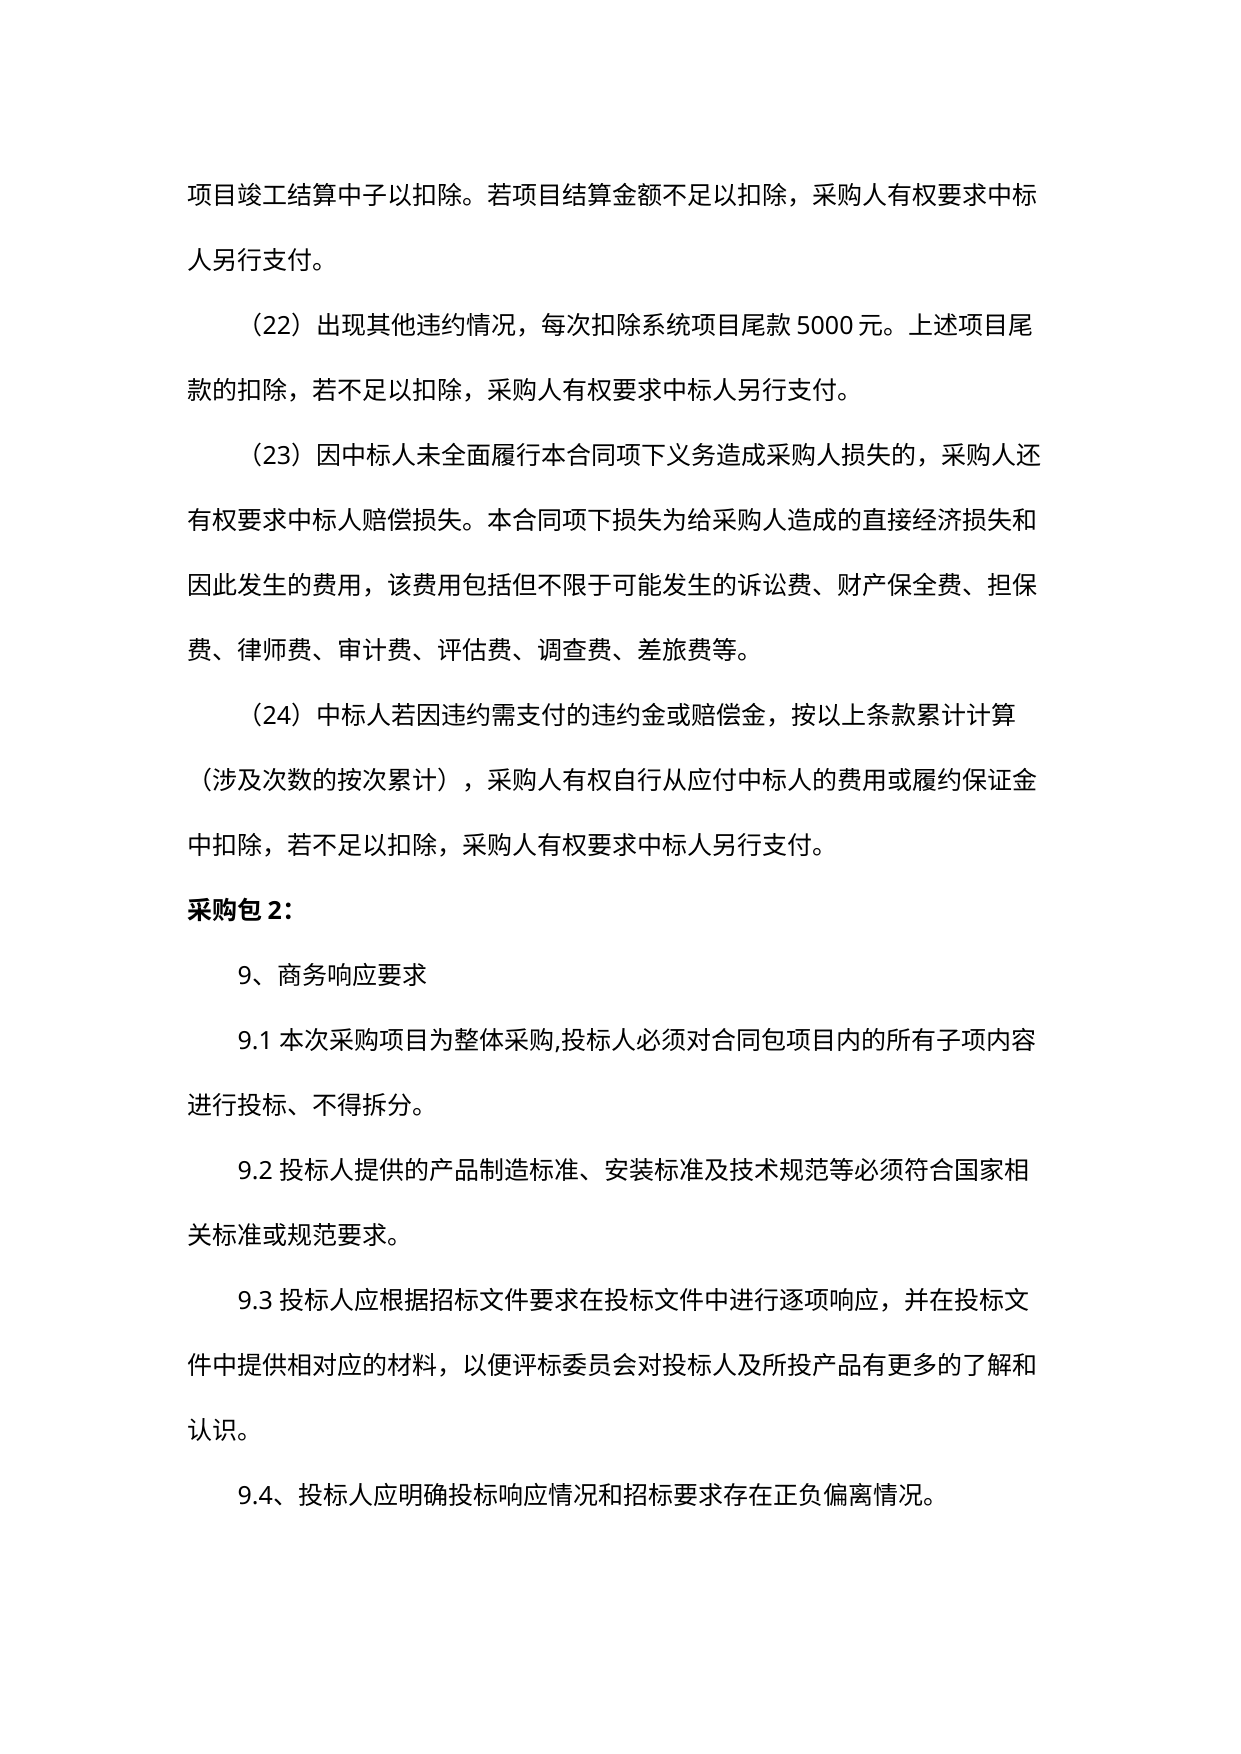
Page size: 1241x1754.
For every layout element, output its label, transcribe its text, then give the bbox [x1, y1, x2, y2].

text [187, 162, 1053, 292]
text 采购包2： [187, 877, 1053, 942]
text 9.1 本次采购项目为整体采购,投标人必须对合同包项目内的所有子项内容进行投标、不得拆分。 [187, 1007, 1053, 1137]
text 9、商务响应要求 [187, 942, 1053, 1007]
text （23）因中标人未全面履行本合同项下义务造成采购人损失的，采购人还有权要求中标人赔偿损失。本合同项下损失为给采购人造成的直接经济损失和因此发生的费用，该费用包括但不限于可能发生的诉讼费、财产保全费、担保费、律师费、审计费、评估费、调查费、差旅费等。 [187, 422, 1053, 682]
text （22）出现其他违约情况，每次扣除系统项目尾款5000元。上述项目尾款的扣除，若不足以扣除，采购人有权要求中标人另行支付。 [187, 292, 1053, 422]
text （24）中标人若因违约需支付的违约金或赔偿金，按以上条款累计计算（涉及次数的按次累计），采购人有权自行从应付中标人的费用或履约保证金中扣除，若不足以扣除，采购人有权要求中标人另行支付。 [187, 682, 1053, 877]
text 9.3 投标人应根据招标文件要求在投标文件中进行逐项响应，并在投标文件中提供相对应的材料，以便评标委员会对投标人及所投产品有更多的了解和认识。 [187, 1267, 1053, 1462]
text 9.4、投标人应明确投标响应情况和招标要求存在正负偏离情况。 [187, 1462, 1053, 1527]
text 9.2 投标人提供的产品制造标准、安装标准及技术规范等必须符合国家相关标准或规范要求。 [187, 1137, 1053, 1267]
